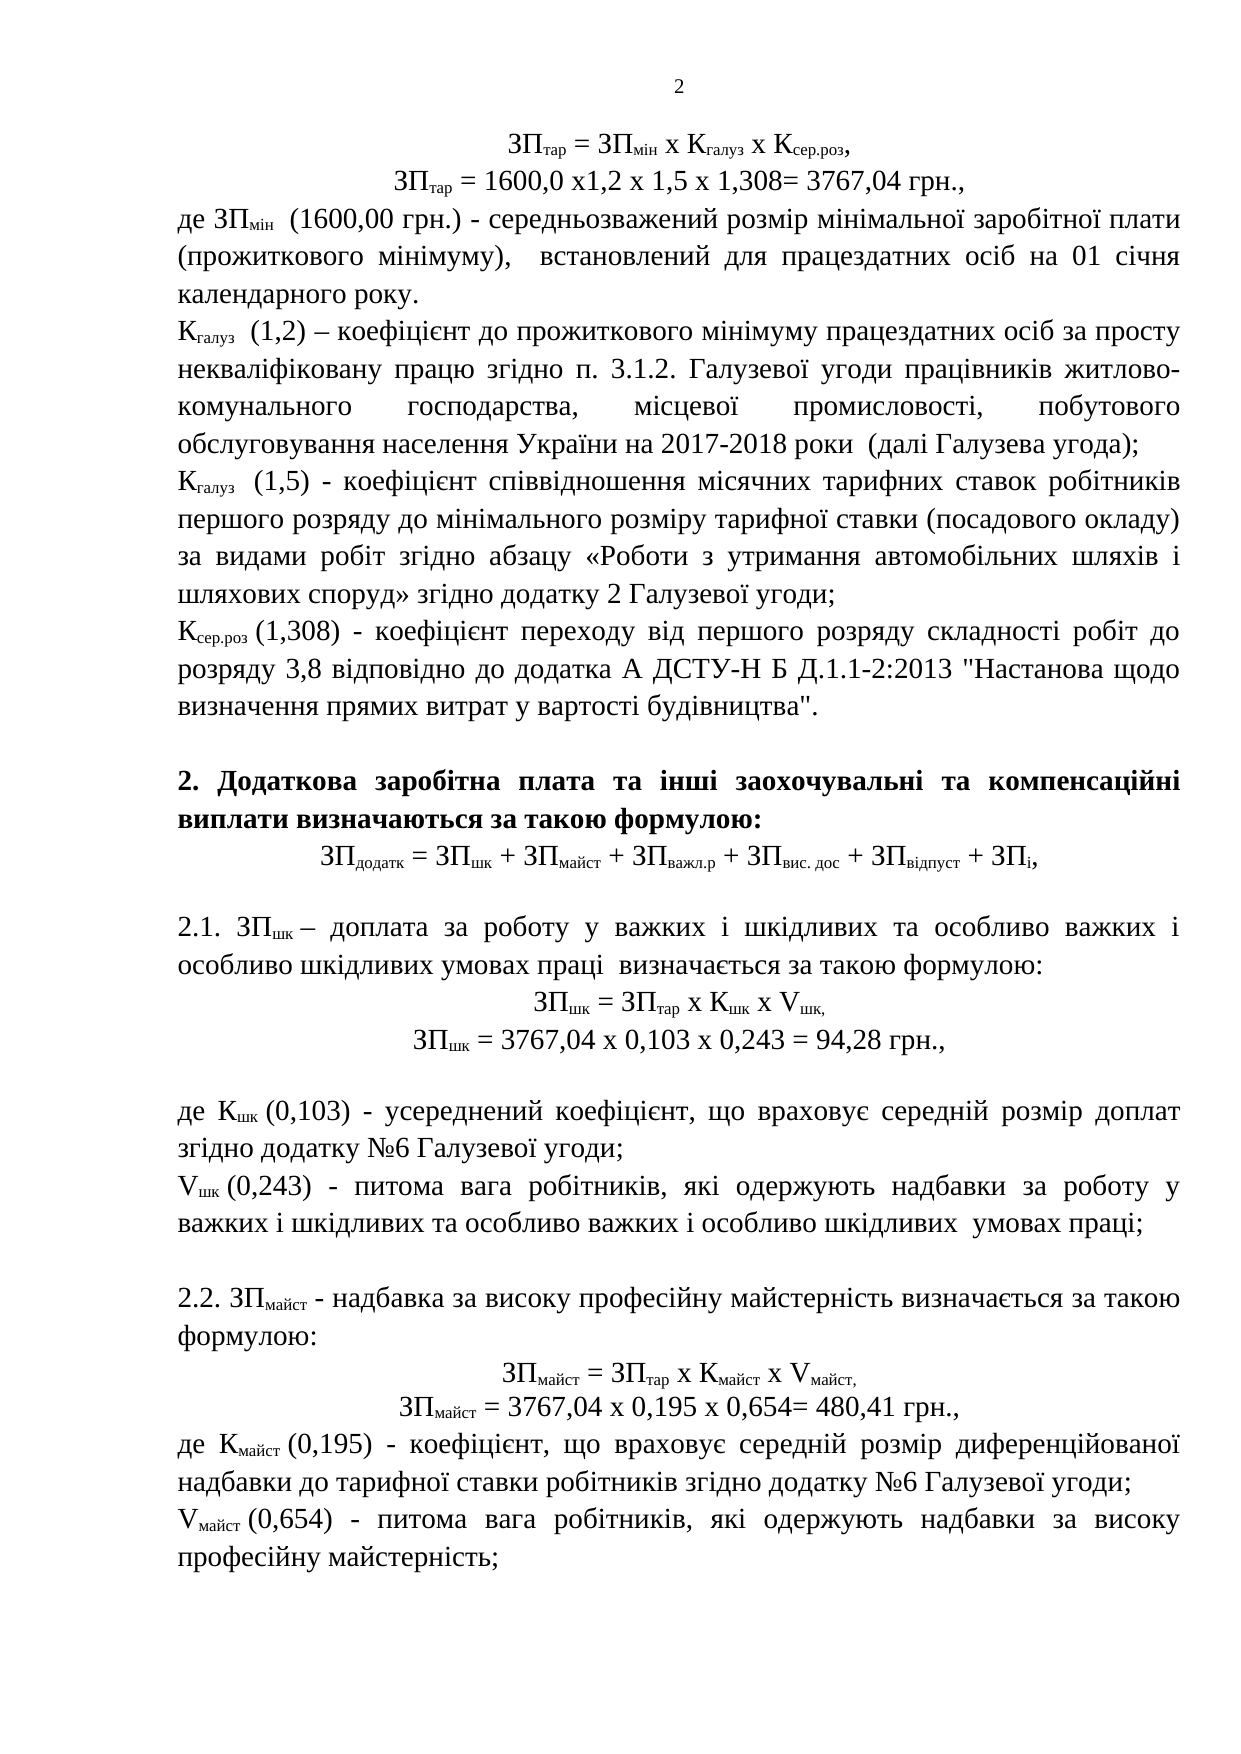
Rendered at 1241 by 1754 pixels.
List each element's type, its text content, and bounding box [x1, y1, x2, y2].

text 2.2. ЗПмайст - надбавка за високу професійну майстерність визначається за такою формулою: [177, 1277, 1181, 1352]
text Ксер.роз (1,308) - коефіцієнт переходу від першого розряду складності робіт до розряду 3,8 відповідно до додатка А ДСТУ-Н Б Д.1.1-2:2013 "Настанова щодо визначення прямих витрат у вартості будівництва". [177, 609, 1181, 722]
text ЗПтар = 1600,0 х1,2 х 1,5 х 1,308= 3767,04 грн., [177, 159, 1181, 197]
text де Кмайст (0,195) - коефіцієнт, що враховує середній розмір диференційованої надбавки до тарифної ставки робітників згідно додатку №6 Галузевої угоди; [177, 1423, 1181, 1498]
text ЗПшк = ЗПтар х Кшк х Vшк, [177, 981, 1181, 1018]
text Vмайст (0,654) - питома вага робітників, які одержують надбавки за високу професійну майстерність; [177, 1498, 1181, 1573]
text Vшк (0,243) - питома вага робітників, які одержують надбавки за роботу у важких і шкідливих та особливо важких і особливо шкідливих умовах праці; [177, 1164, 1181, 1239]
text Кгалуз (1,2) – коефіцієнт до прожиткового мінімуму працездатних осіб за просту некваліфіковану працю згідно п. 3.1.2. Галузевої угоди працівників житлово-комунального господарства, місцевої промисловості, побутового обслуговування населення України на 2017-2018 роки (далі Галузева угода); [177, 309, 1181, 459]
text ЗПтар = ЗПмін х Кгалуз х Ксер.роз, [177, 122, 1181, 159]
text де ЗПмін (1600,00 грн.) - середньозважений розмір мінімальної заробітної плати (прожиткового мінімуму), встановлений для працездатних осіб на 01 січня календарного року. [177, 197, 1181, 309]
text 2.1. ЗПшк – доплата за роботу у важких і шкідливих та особливо важких і особливо шкідливих умовах праці визначається за такою формулою: [177, 906, 1181, 981]
text ЗПмайст = 3767,04 х 0,195 х 0,654= 480,41 грн., [177, 1389, 1181, 1423]
text ЗПшк = 3767,04 х 0,103 х 0,243 = 94,28 грн., [177, 1018, 1181, 1056]
text ЗПмайст = ЗПтар х Кмайст х Vмайст, [177, 1352, 1181, 1389]
text ЗПдодатк = ЗПшк + ЗПмайст + ЗПважл.р + ЗПвис. дос + ЗПвідпуст + ЗПі, [177, 834, 1181, 872]
text 2. Додаткова заробітна плата та інші заохочувальні та компенсаційні виплати визначаються за такою формулою: [177, 759, 1181, 834]
text Кгалуз (1,5) - коефіцієнт співвідношення місячних тарифних ставок робітників першого розряду до мінімального розміру тарифної ставки (посадового окладу) за видами робіт згідно абзацу «Роботи з утримання автомобільних шляхів і шляхових споруд» згідно додатку 2 Галузевої угоди; [177, 459, 1181, 609]
text де Кшк (0,103) - усереднений коефіцієнт, що враховує середній розмір доплат згідно додатку №6 Галузевої угоди; [177, 1089, 1181, 1164]
